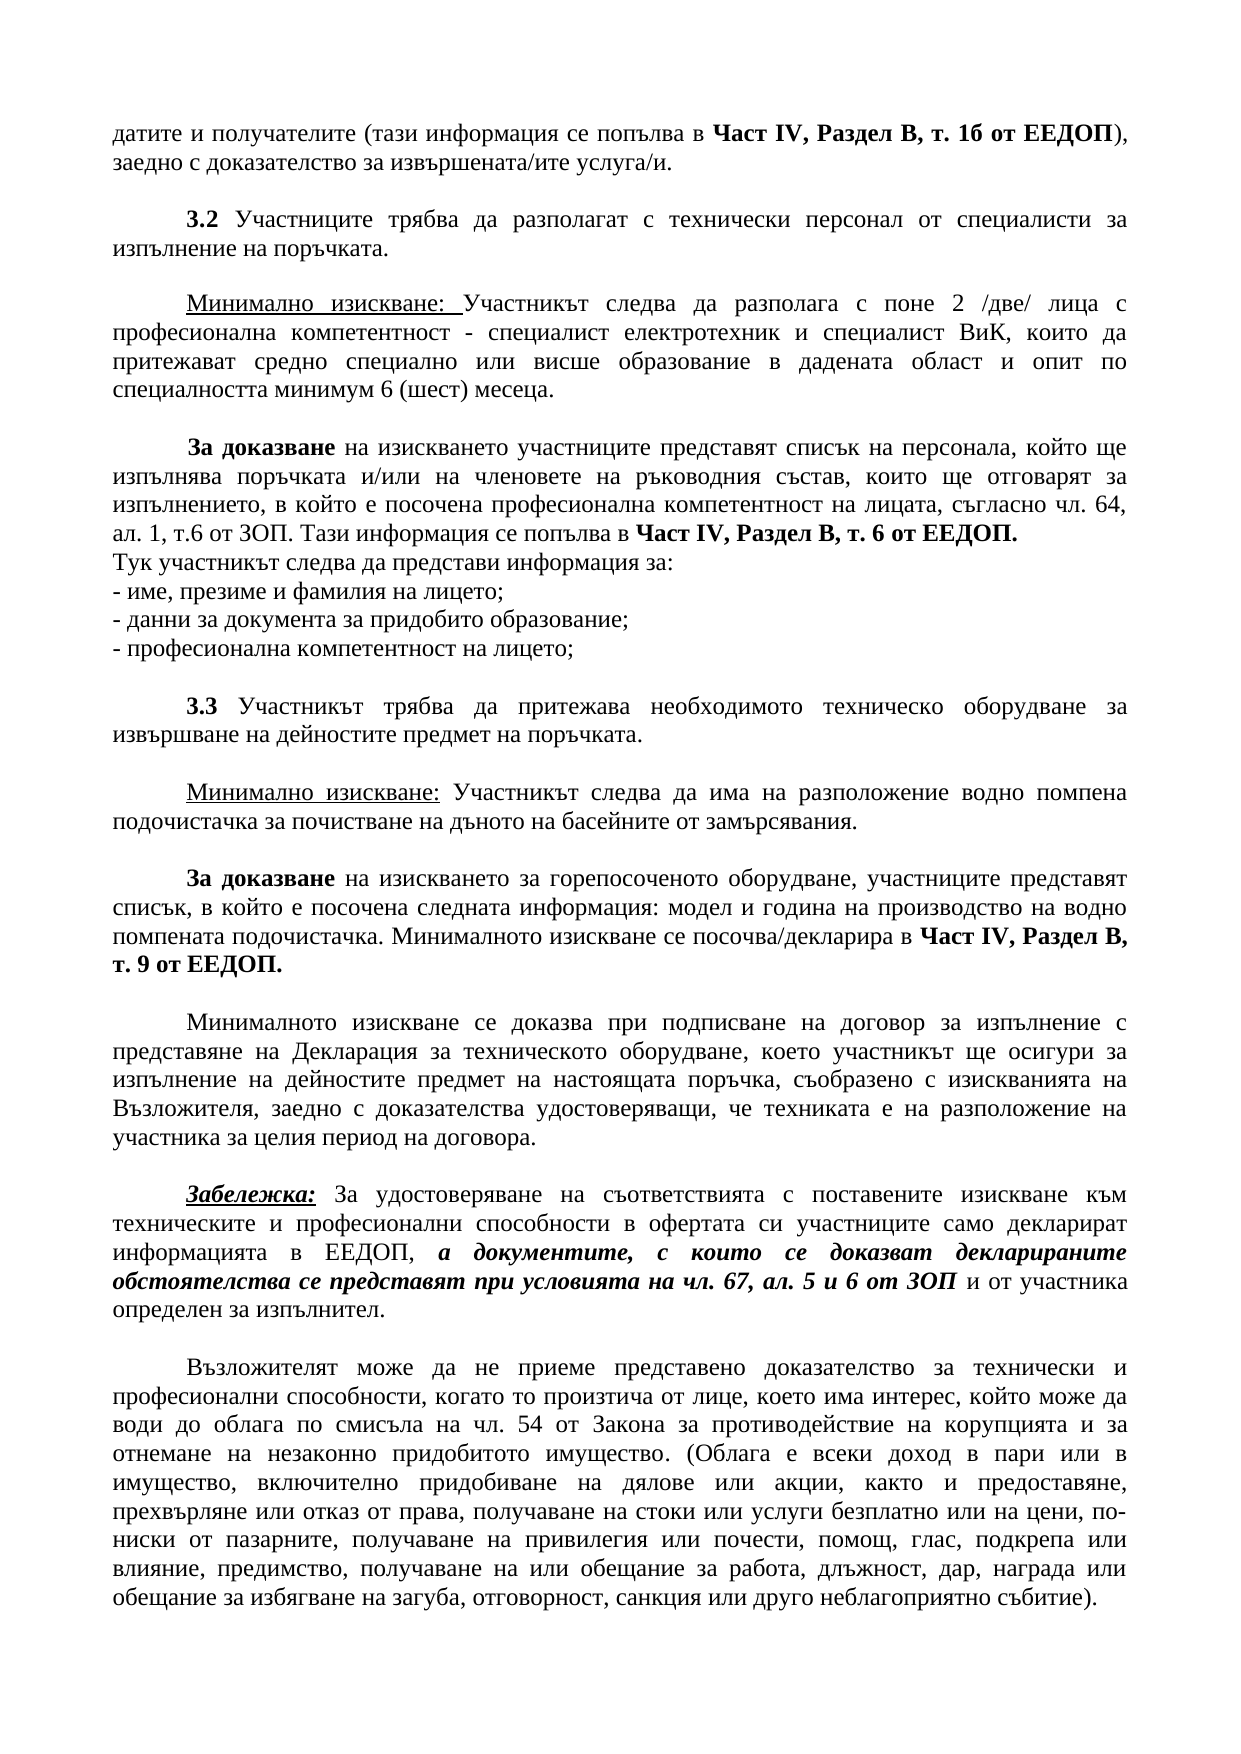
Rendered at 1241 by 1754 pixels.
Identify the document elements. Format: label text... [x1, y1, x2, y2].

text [112, 118, 1128, 176]
text - професионална компетентност на лицето; [112, 633, 1128, 662]
text - име, презиме и фамилия на лицето; [112, 576, 1128, 604]
text Минималното изискване се доказва при подписване на договор за изпълнение с представяне на Декларация за техническото оборудване, което участникът ще осигури за изпълнение на дейностите предмет на настоящата поръчка, съобразено с изискванията на Възложителя, заедно с доказателства удостоверяващи, че техниката е на разположение на участника за целия период на договора. [112, 1007, 1128, 1151]
text За доказване на изискването за горепосоченото оборудване, участниците представят списък, в който е посочена следната информация: модел и година на производство на водно помпената подочистачка. Минималното изискване се посочва/декларира в Част IV, Раздел В, т. 9 от ЕЕДОП. [112, 863, 1128, 978]
text За доказване на изискването участниците представят списък на персонала, който ще изпълнява поръчката и/или на членовете на ръководния състав, които ще отговарят за изпълнението, в който е посочена професионална компетентност на лицата, съгласно чл. 64, ал. 1, т.6 от ЗОП. Тази информация се попълва в Част ІV, Раздел В, т. 6 от ЕЕДОП. [112, 432, 1128, 547]
text - данни за документа за придобито образование; [112, 604, 1128, 633]
text Минимално изискване: Участникът следва да има на разположение водно помпена подочистачка за почистване на дъното на басейните от замърсявания. [112, 777, 1128, 834]
text Минимално изискване: Участникът следва да разполага с поне 2 /две/ лица с професионална компетентност - специалист електротехник и специалист ВиК, които да притежават средно специално или висше образование в дадената област и опит по специалността минимум 6 (шест) месеца. [112, 288, 1128, 403]
text Тук участникът следва да представи информация за: [112, 547, 1128, 576]
text Възложителят може да не приеме представено доказателство за технически и професионални способности, когато то произтича от лице, което има интерес, който може да води до облага по смисъла на чл. 54 от Закона за противодействие на корупцията и за отнемане на незаконно придобитото имущество. (Облага е всеки доход в пари или в имущество, включително придобиване на дялове или акции, както и предоставяне, прехвърляне или отказ от права, получаване на стоки или услуги безплатно или на цени, по-ниски от пазарните, получаване на привилегия или почести, помощ, глас, подкрепа или влияние, предимство, получаване на или обещание за работа, длъжност, дар, награда или обещание за избягване на загуба, отговорност, санкция или друго неблагоприятно събитие). [112, 1352, 1128, 1611]
text 3.3 Участникът трябва да притежава необходимото техническо оборудване за извършване на дейностите предмет на поръчката. [112, 691, 1128, 748]
text 3.2 Участниците трябва да разполагат с технически персонал от специалисти за изпълнение на поръчката. [112, 204, 1128, 262]
text Забележка: За удостоверяване на съответствията с поставените изискване към техническите и професионални способности в офертата си участниците само декларират информацията в ЕЕДОП, а документите, с които се доказват декларираните обстоятелства се представят при условията на чл. 67, ал. 5 и 6 от ЗОП и от участника определен за изпълнител. [112, 1179, 1128, 1323]
